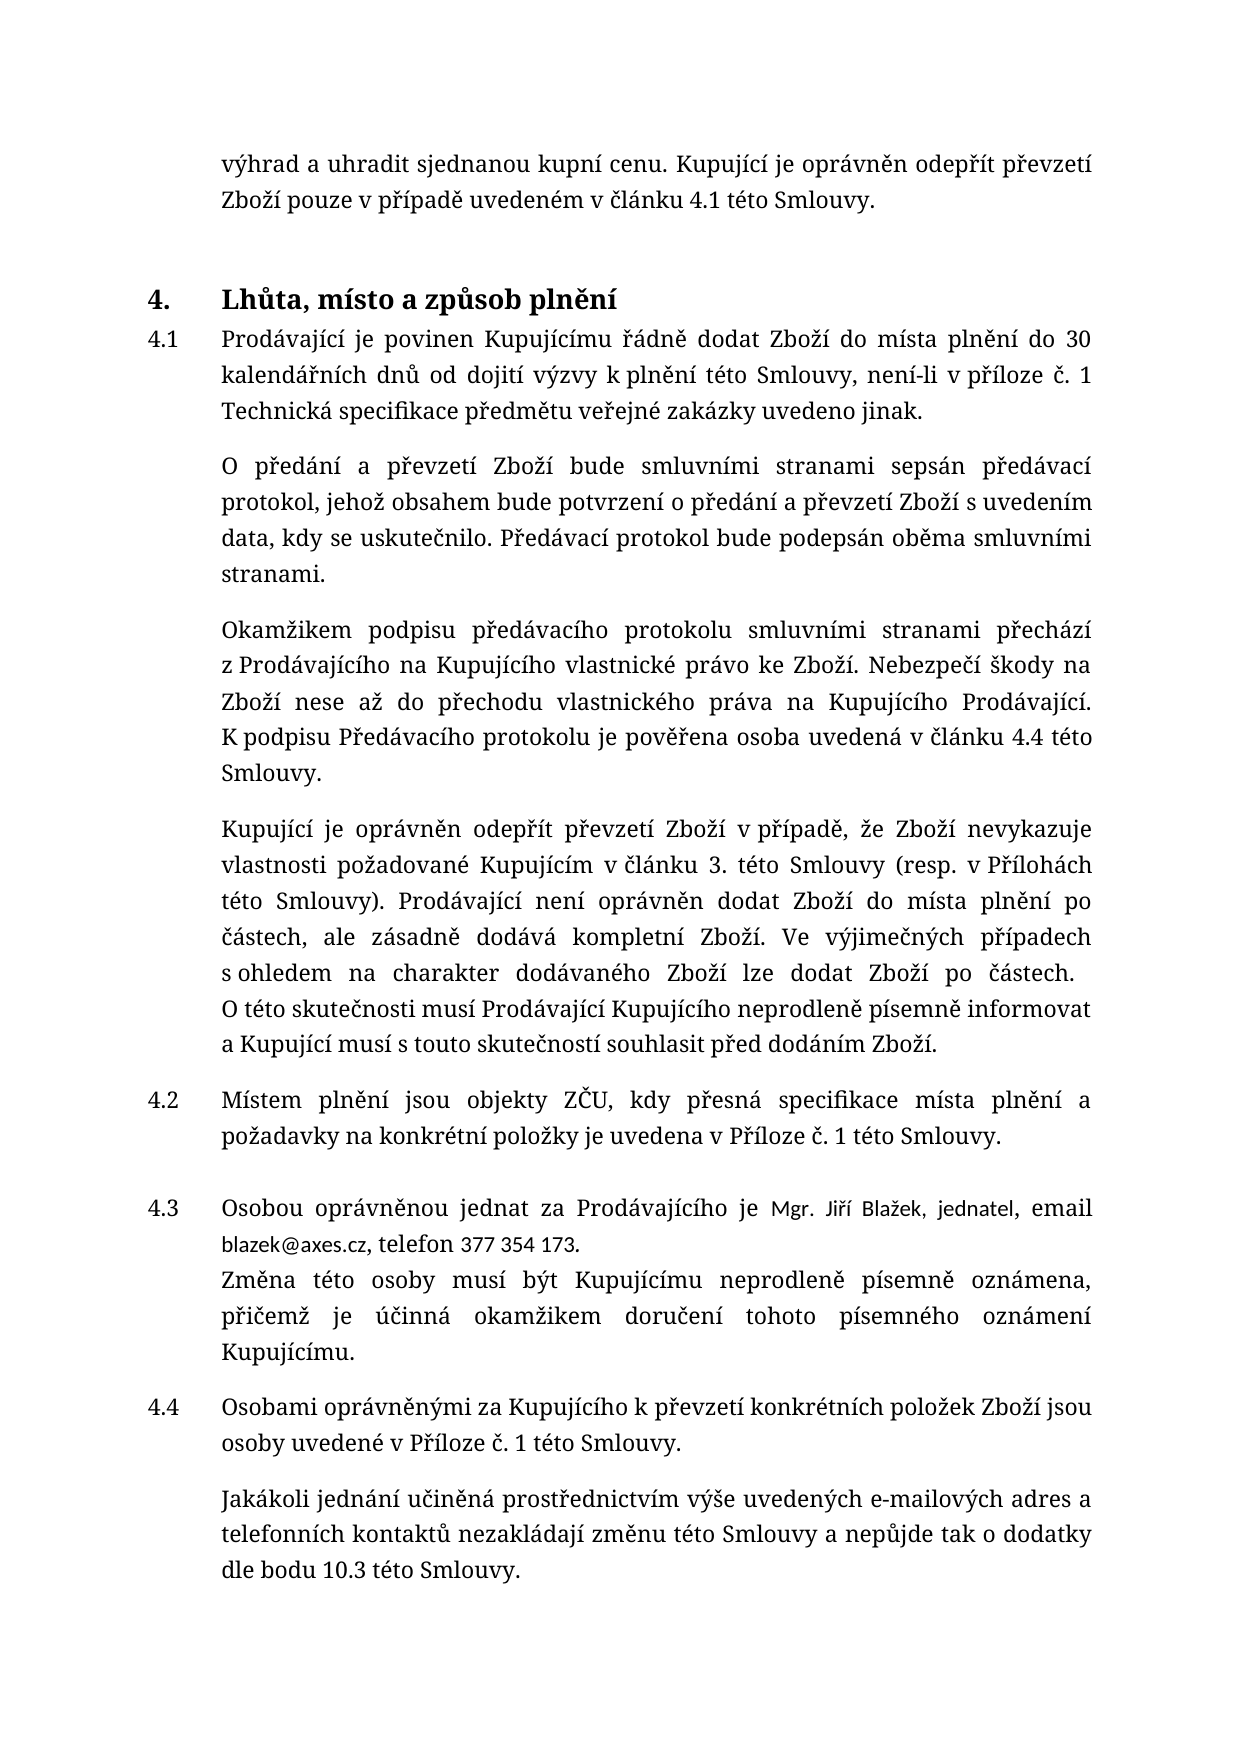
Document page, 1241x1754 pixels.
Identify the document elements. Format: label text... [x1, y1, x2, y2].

text 4.3 Osobou oprávněnou jednat za Prodávajícího je Mgr. Jiří Blažek, jednatel, email blazek@axes.cz, telefon 377 354 173. [148, 1192, 1093, 1259]
text Jakákoli jednání učiněná prostřednictvím výše uvedených e-mailových adres a telefonních kontaktů nezakládají změnu této Smlouvy a nepůjde tak o dodatky dle bodu 10.3 této Smlouvy. [221, 1482, 1093, 1586]
text Změna této osoby musí být Kupujícímu neprodleně písemně oznámena, přičemž je účinná okamžikem doručení tohoto písemného oznámení Kupujícímu. [148, 1264, 1093, 1367]
text 4.4 Osobami oprávněnými za Kupujícího k převzetí konkrétních položek Zboží jsou osoby uvedené v Příloze č. 1 této Smlouvy. [148, 1391, 1093, 1458]
text 4.2 Místem plnění jsou objekty ZČU, kdy přesná specifikace místa plnění a požadavky na konkrétní položky je uvedena v Příloze č. 1 této Smlouvy. [148, 1084, 1093, 1151]
text O předání a převzetí Zboží bude smluvními stranami sepsán předávací protokol, jehož obsahem bude potvrzení o předání a převzetí Zboží s uvedením data, kdy se uskutečnilo. Předávací protokol bude podepsán oběma smluvními stranami. [221, 450, 1093, 589]
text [148, 148, 1093, 215]
text Okamžikem podpisu předávacího protokolu smluvními stranami přechází z Prodávajícího na Kupujícího vlastnické právo ke Zboží. Nebezpečí škody na Zboží nese až do přechodu vlastnického práva na Kupujícího Prodávající. K podpisu Předávacího protokolu je pověřena osoba uvedená v článku 4.4 této Smlouvy. [221, 613, 1093, 788]
text 4. Lhůta, místo a způsob plnění [148, 280, 1093, 317]
text 4.1 Prodávající je povinen Kupujícímu řádně dodat Zboží do místa plnění do 30 kalendářních dnů od dojití výzvy k plnění této Smlouvy, není-li v příloze č. 1 Technická specifikace předmětu veřejné zakázky uvedeno jinak. [148, 323, 1093, 426]
text Kupující je oprávněn odepřít převzetí Zboží v případě, že Zboží nevykazuje vlastnosti požadované Kupujícím v článku 3. této Smlouvy (resp. v Přílohách této Smlouvy). Prodávající není oprávněn dodat Zboží do místa plnění po částech, ale zásadně dodává kompletní Zboží. Ve výjimečných případech s ohledem na charakter dodávaného Zboží lze dodat Zboží po částech. O této skutečnosti musí Prodávající Kupujícího neprodleně písemně informovat a Kupující musí s touto skutečností souhlasit před dodáním Zboží. [221, 813, 1093, 1060]
